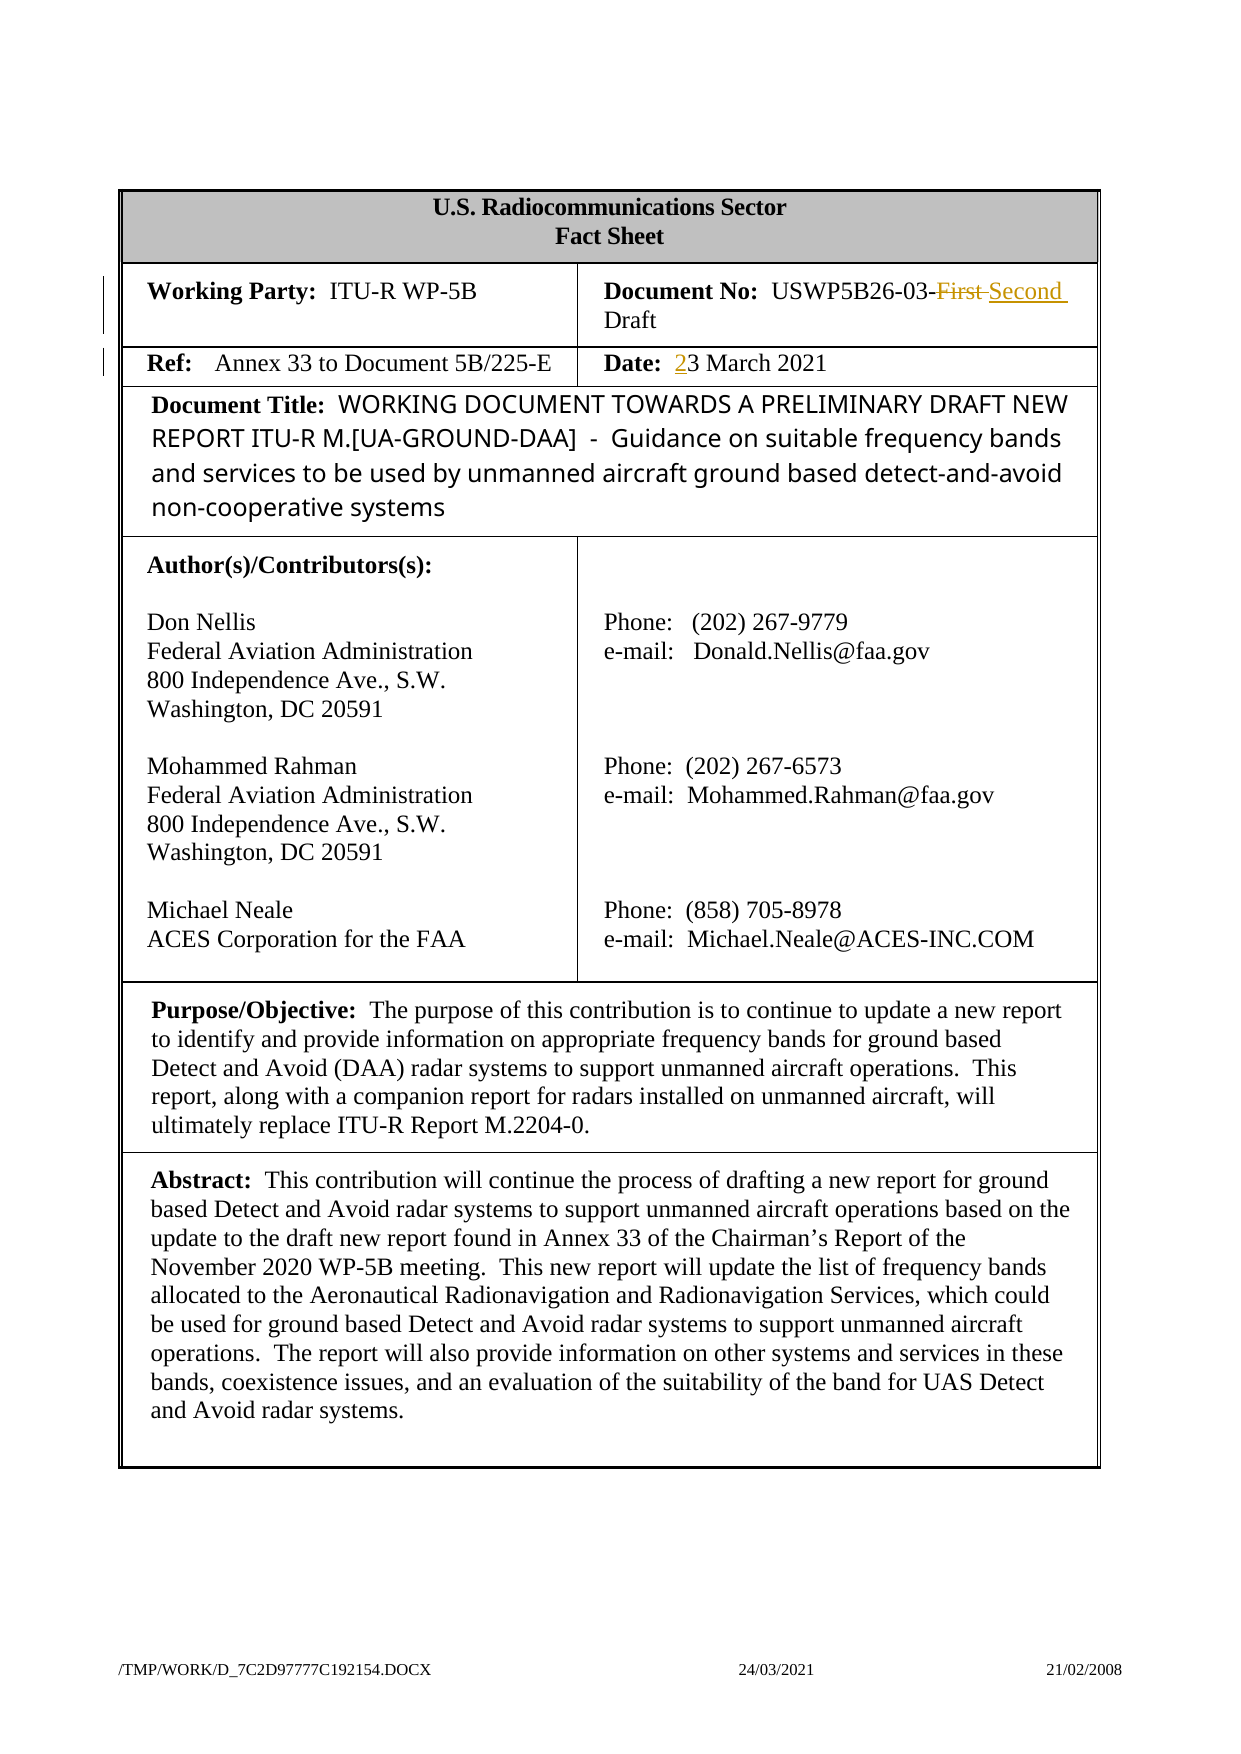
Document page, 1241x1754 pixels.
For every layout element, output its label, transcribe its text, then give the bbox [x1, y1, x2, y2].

table_cell Working Party: ITU-R WP-5B [123, 264, 577, 346]
table_cell Document No: USWP5B26-03-Draft [578, 264, 1097, 346]
table_cell Date: 3 March 2021 [578, 348, 1097, 386]
table_cell Abstract: This contribution will continue the process of drafting a new report for ground based Detect and Avoid radar systems to support unmanned aircraft operations based on the update to the draft new report found in Annex 33 of the Chairman’s Report of the November 2020 WP-5B meeting. This new report will update the list of frequency bands allocated to the Aeronautical Radionavigation and Radionavigation Services, which could be used for ground based Detect and Avoid radar systems to support unmanned aircraft operations. The report will also provide information on other systems and services in these bands, coexistence issues, and an evaluation of the suitability of the band for UAS Detect and Avoid radar systems. [123, 1153, 1097, 1466]
table_cell Author(s)/Contributors(s): Don Nellis Federal Aviation Administration 800 Independence Ave., S.W. Washington, DC 20591 Mohammed Rahman Federal Aviation Administration 800 Independence Ave., S.W. Washington, DC 20591 Michael Neale ACES Corporation for the FAA [123, 537, 577, 981]
table_header U.S. Radiocommunications Sector Fact Sheet [123, 192, 1097, 262]
table_cell Purpose/Objective: The purpose of this contribution is to continue to update a new report to identify and provide information on appropriate frequency bands for ground based Detect and Avoid (DAA) radar systems to support unmanned aircraft operations. This report, along with a companion report for radars installed on unmanned aircraft, will ultimately replace ITU-R Report M.2204-0. [123, 983, 1097, 1151]
table_cell Phone: (202) 267-9779 e-mail: Donald.Nellis@faa.gov Phone: (202) 267-6573 e-mail: Mohammed.Rahman@faa.gov Phone: (858) 705-8978 e-mail: Michael.Neale@ACES-INC.COM [578, 537, 1097, 981]
table_cell Ref: Annex 33 to Document 5B/225-E [123, 348, 577, 386]
table_cell Document Title: WORKING DOCUMENT TOWARDS A PRELIMINARY DRAFT NEW REPORT ITU-R M.[UA-GROUND-DAA] - Guidance on suitable frequency bands and services to be used by unmanned aircraft ground based detect-and-avoid non-cooperative systems [123, 387, 1097, 536]
